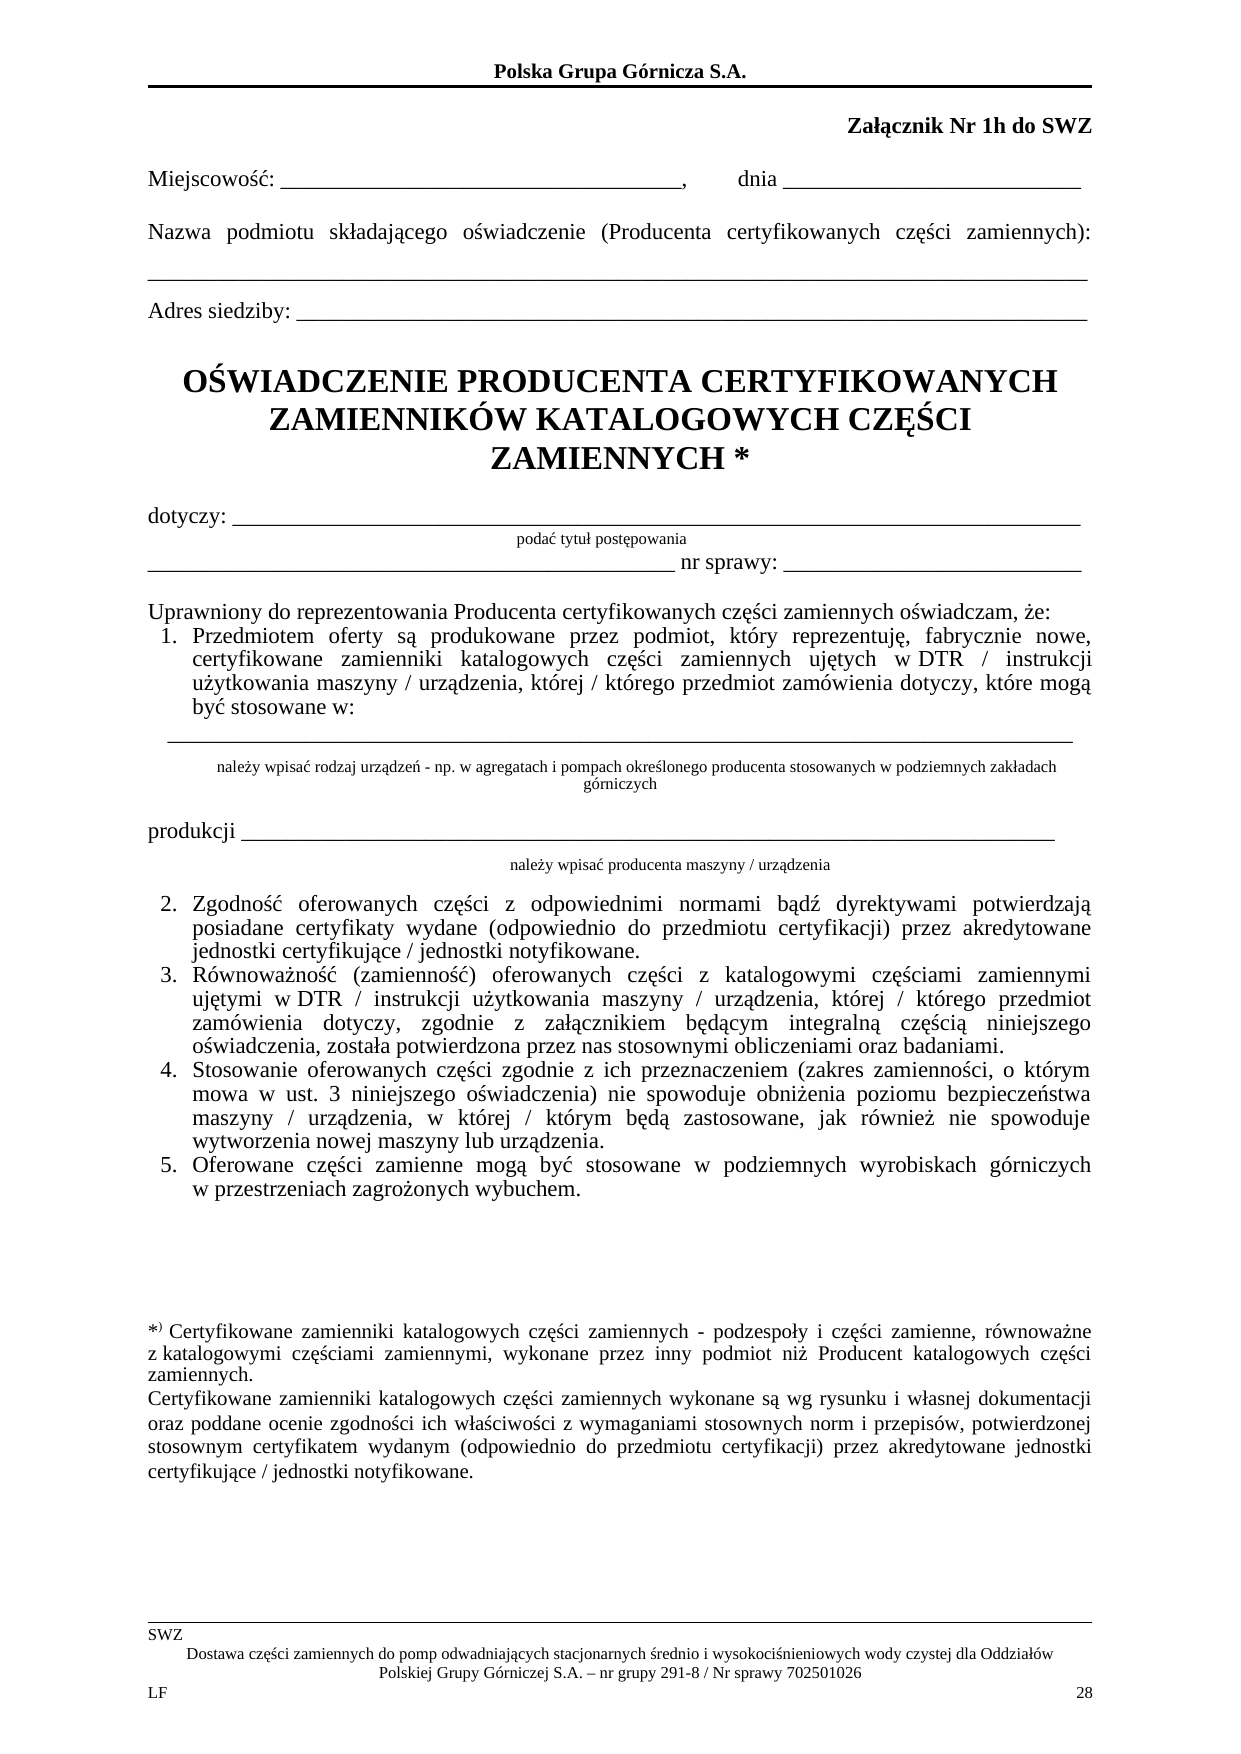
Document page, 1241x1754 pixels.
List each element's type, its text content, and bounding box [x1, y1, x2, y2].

text ______________________________________________ nr sprawy: __________________________ [148, 548, 1092, 574]
text Załącznik Nr 1h do SWZ [148, 112, 1092, 139]
list Stosowanie oferowanych części zgodnie z ich przeznaczeniem (zakres zamienności, o którym mowa w ust. 3 niniejszego oświadczenia) nie spowoduje obniżenia poziomu bezpieczeństwa maszyny / urządzenia, w której / którym będą zastosowane, jak również nie spowoduje wytworzenia nowej maszyny lub urządzenia. [177, 1059, 1092, 1154]
text *) Certyfikowane zamienniki katalogowych części zamiennych - podzespoły i części zamienne, równoważne z katalogowymi częściami zamiennymi, wykonane przez inny podmiot niż Producent katalogowych części zamiennych. [148, 1321, 1092, 1386]
text Nazwa podmiotu składającego oświadczenie (Producenta certyfikowanych części zamiennych): __________________________________________________________________________________ [148, 218, 1092, 284]
list Zgodność oferowanych części z odpowiednimi normami bądź dyrektywami potwierdzają posiadane certyfikaty wydane (odpowiednio do przedmiotu certyfikacji) przez akredytowane jednostki certyfikujące / jednostki notyfikowane. [177, 893, 1092, 964]
list Równoważność (zamienność) oferowanych części z katalogowymi częściami zamiennymi ujętymi w DTR / instrukcji użytkowania maszyny / urządzenia, której / którego przedmiot zamówienia dotyczy, zgodnie z załącznikiem będącym integralną częścią niniejszego oświadczenia, została potwierdzona przez nas stosownymi obliczeniami oraz badaniami. [177, 964, 1092, 1059]
text produkcji _______________________________________________________________________ [148, 817, 1092, 843]
text Miejscowość: ___________________________________, dnia __________________________ [148, 165, 1092, 191]
text dotyczy: __________________________________________________________________________ [148, 503, 1092, 529]
text _______________________________________________________________________________ [148, 719, 1092, 746]
text Adres siedziby: _____________________________________________________________________ [148, 297, 1092, 323]
text należy wpisać rodzaj urządzeń - np. w agregatach i pompach określonego producenta stosowanych w podziemnych zakładach górniczych [148, 759, 1092, 793]
text OŚWIADCZENIE PRODUCENTA CERTYFIKOWANYCH ZAMIENNIKÓW KATALOGOWYCH CZĘŚCI ZAMIENNYCH * [148, 361, 1092, 476]
text należy wpisać producenta maszyny / urządzenia [148, 856, 1092, 874]
text podać tytuł postępowania [443, 529, 1092, 548]
text Uprawniony do reprezentowania Producenta certyfikowanych części zamiennych oświadczam, że: [148, 601, 1092, 624]
list Przedmiotem oferty są produkowane przez podmiot, który reprezentuję, fabrycznie nowe, certyfikowane zamienniki katalogowych części zamiennych ujętych w DTR / instrukcji użytkowania maszyny / urządzenia, której / którego przedmiot zamówienia dotyczy, które mogą być stosowane w: [177, 624, 1092, 719]
list Oferowane części zamienne mogą być stosowane w podziemnych wyrobiskach górniczych w przestrzeniach zagrożonych wybuchem. [177, 1154, 1092, 1201]
text Certyfikowane zamienniki katalogowych części zamiennych wykonane są wg rysunku i własnej dokumentacji oraz poddane ocenie zgodności ich właściwości z wymaganiami stosownych norm i przepisów, potwierdzonej stosownym certyfikatem wydanym (odpowiednio do przedmiotu certyfikacji) przez akredytowane jednostki certyfikujące / jednostki notyfikowane. [148, 1386, 1092, 1483]
